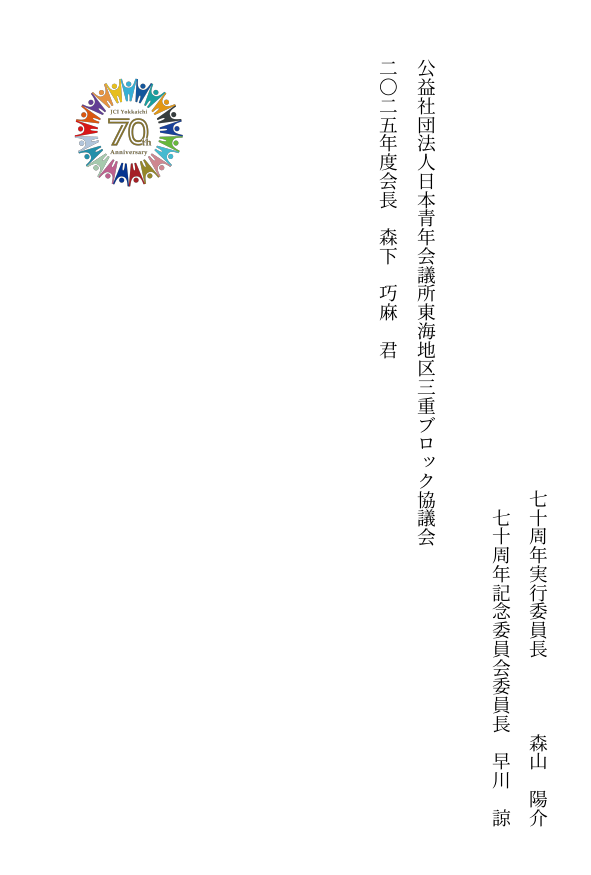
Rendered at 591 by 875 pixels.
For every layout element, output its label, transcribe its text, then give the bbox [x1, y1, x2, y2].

picture [65, 69, 192, 196]
text 二〇二五年度会長 森下 巧麻 君 [370, 59, 408, 844]
text 七十周年実行委員長 森山 陽介 [520, 59, 558, 827]
text 七十周年記念委員会委員長 早川 諒 [483, 59, 520, 827]
text 公益社団法人日本青年会議所東海地区三重ブロック協議会 [408, 59, 445, 844]
